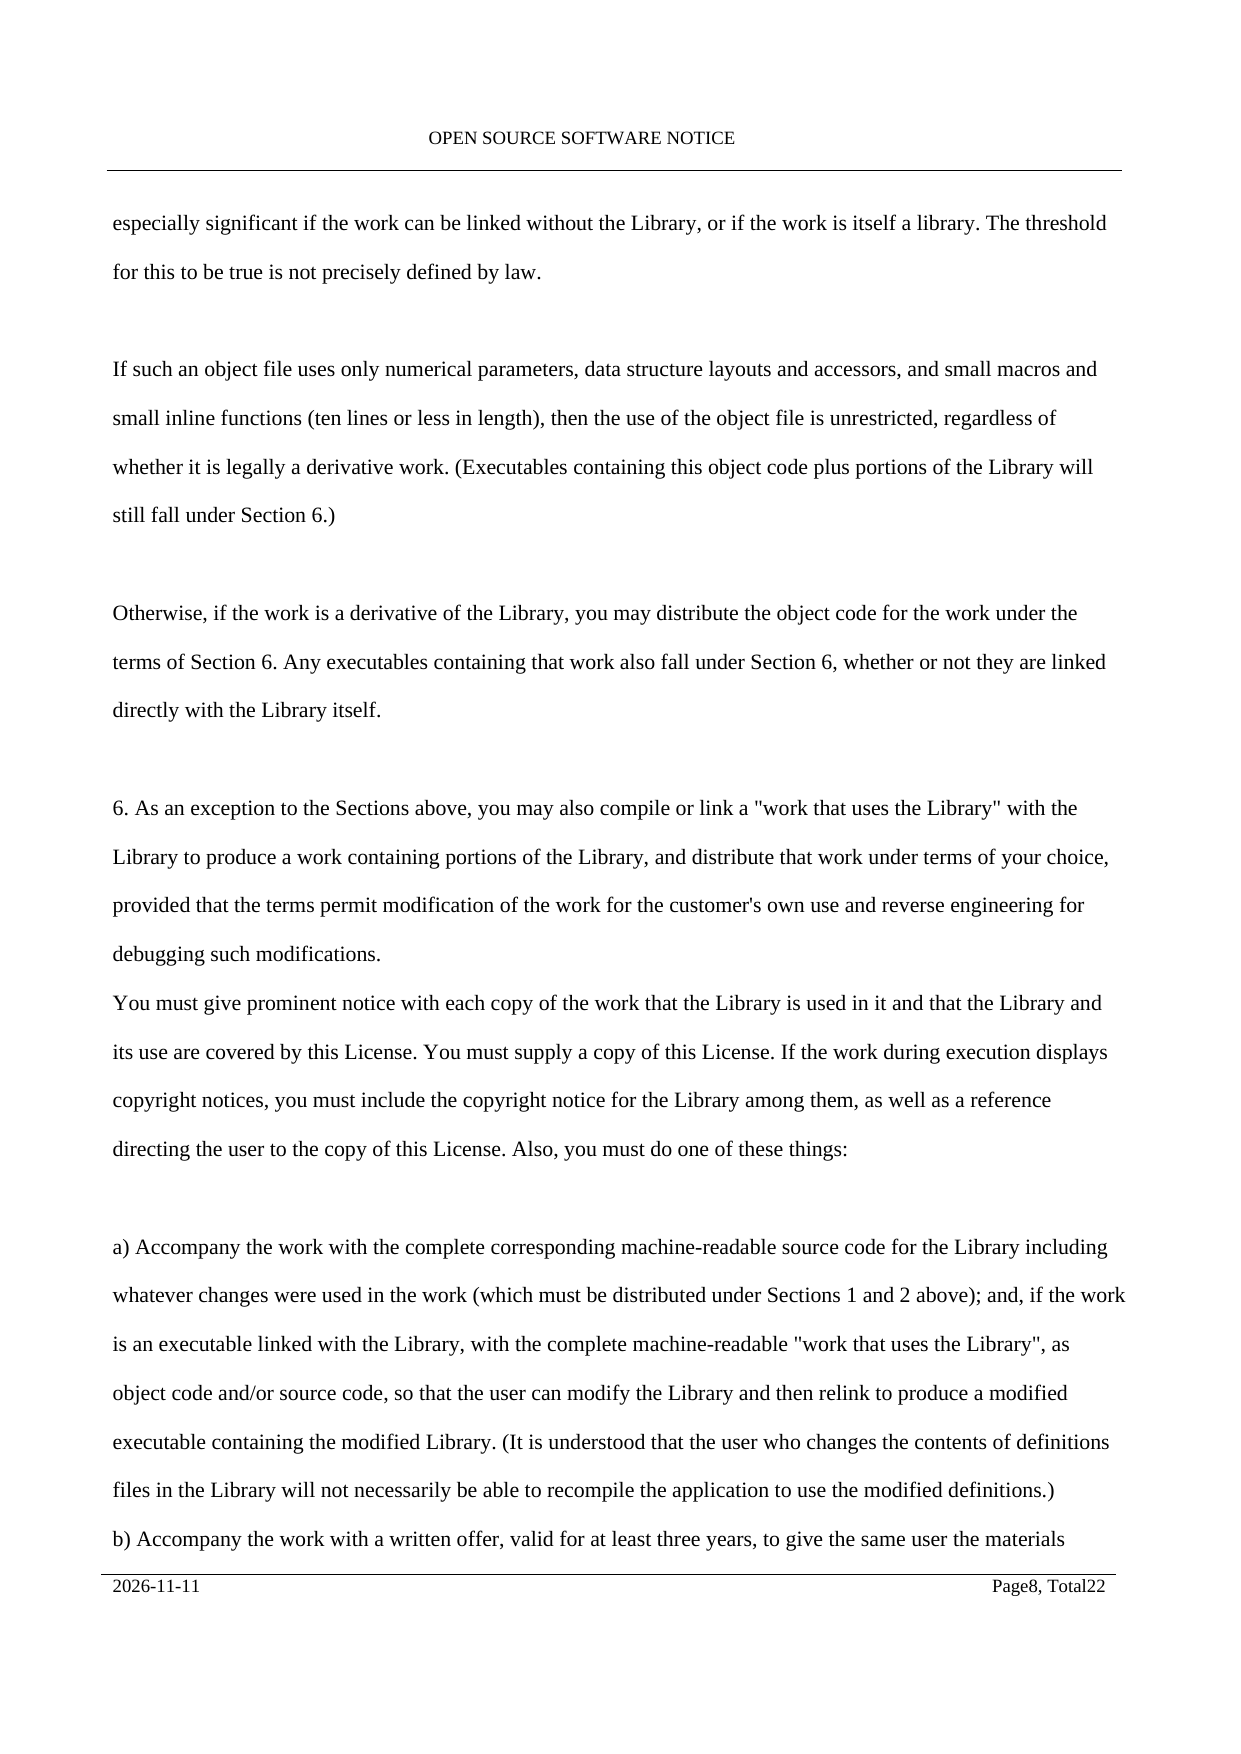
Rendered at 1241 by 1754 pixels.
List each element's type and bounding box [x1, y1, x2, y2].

text [112, 206, 1128, 1555]
